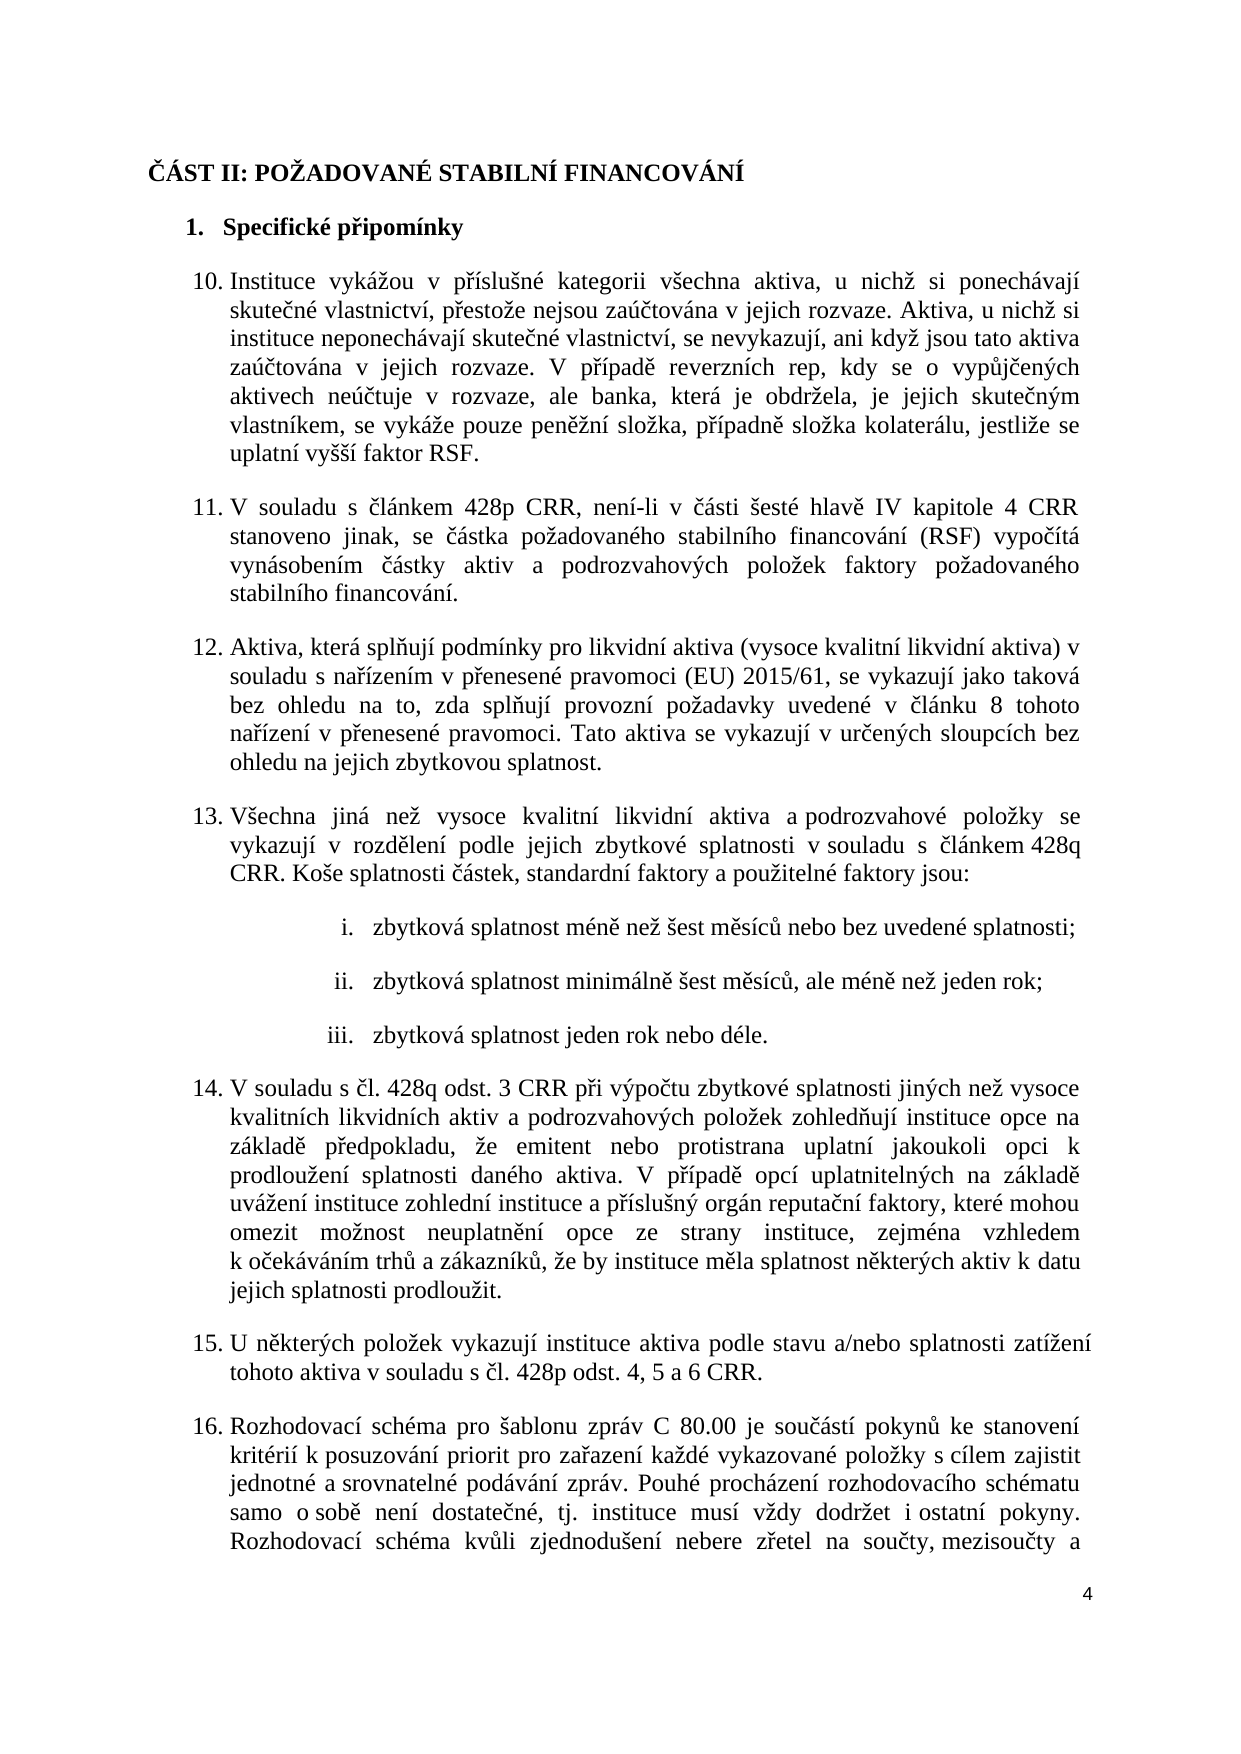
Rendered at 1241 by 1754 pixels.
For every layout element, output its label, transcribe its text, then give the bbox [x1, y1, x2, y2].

list Všechna jiná než vysoce kvalitní likvidní aktiva a podrozvahové položky se vykazují v rozdělení podle jejich zbytkové splatnosti v souladu s článkem 428q CRR. Koše splatnosti částek, standardní faktory a použitelné faktory jsou: [192, 801, 1081, 887]
list V souladu s čl. 428q odst. 3 CRR při výpočtu zbytkové splatnosti jiných než vysoce kvalitních likvidních aktiv a podrozvahových položek zohledňují instituce opce na základě předpokladu, že emitent nebo protistrana uplatní jakoukoli opci k prodloužení splatnosti daného aktiva. V případě opcí uplatnitelných na základě uvážení instituce zohlední instituce a příslušný orgán reputační faktory, které mohou omezit možnost neuplatnění opce ze strany instituce, zejména vzhledem k očekáváním trhů a zákazníků, že by instituce měla splatnost některých aktiv k datu jejich splatnosti prodloužit. [192, 1073, 1081, 1303]
list V souladu s článkem 428p CRR, není-li v části šesté hlavě IV kapitole 4 CRR stanoveno jinak, se částka požadovaného stabilního financování (RSF) vypočítá vynásobením částky aktiv a podrozvahových položek faktory požadovaného stabilního financování. [192, 492, 1080, 607]
list zbytková splatnost jeden rok nebo déle. [354, 1020, 1092, 1048]
list U některých položek vykazují instituce aktiva podle stavu a/nebo splatnosti zatížení tohoto aktiva v souladu s čl. 428p odst. 4, 5 a 6 CRR. [192, 1328, 1092, 1386]
list Instituce vykážou v příslušné kategorii všechna aktiva, u nichž si ponechávají skutečné vlastnictví, přestože nejsou zaúčtována v jejich rozvaze. Aktiva, u nichž si instituce neponechávají skutečné vlastnictví, se nevykazují, ani když jsou tato aktiva zaúčtována v jejich rozvaze. V případě reverzních rep, kdy se o vypůjčených aktivech neúčtuje v rozvaze, ale banka, která je obdržela, je jejich skutečným vlastníkem, se vykáže pouze peněžní složka, případně složka kolaterálu, jestliže se uplatní vyšší faktor RSF. [192, 266, 1081, 467]
list Aktiva, která splňují podmínky pro likvidní aktiva (vysoce kvalitní likvidní aktiva) v souladu s nařízením v přenesené pravomoci (EU) 2015/61, se vykazují jako taková bez ohledu na to, zda splňují provozní požadavky uvedené v článku 8 tohoto nařízení v přenesené pravomoci. Tato aktiva se vykazují v určených sloupcích bez ohledu na jejich zbytkovou splatnost. [192, 632, 1080, 776]
list Specifické připomínky [185, 212, 1092, 241]
list zbytková splatnost méně než šest měsíců nebo bez uvedené splatnosti; [354, 912, 1092, 941]
list zbytková splatnost minimálně šest měsíců, ale méně než jeden rok; [354, 966, 1092, 995]
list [192, 1411, 1081, 1555]
text ČÁST II: POŽADOVANÉ STABILNÍ FINANCOVÁNÍ [148, 158, 1092, 187]
